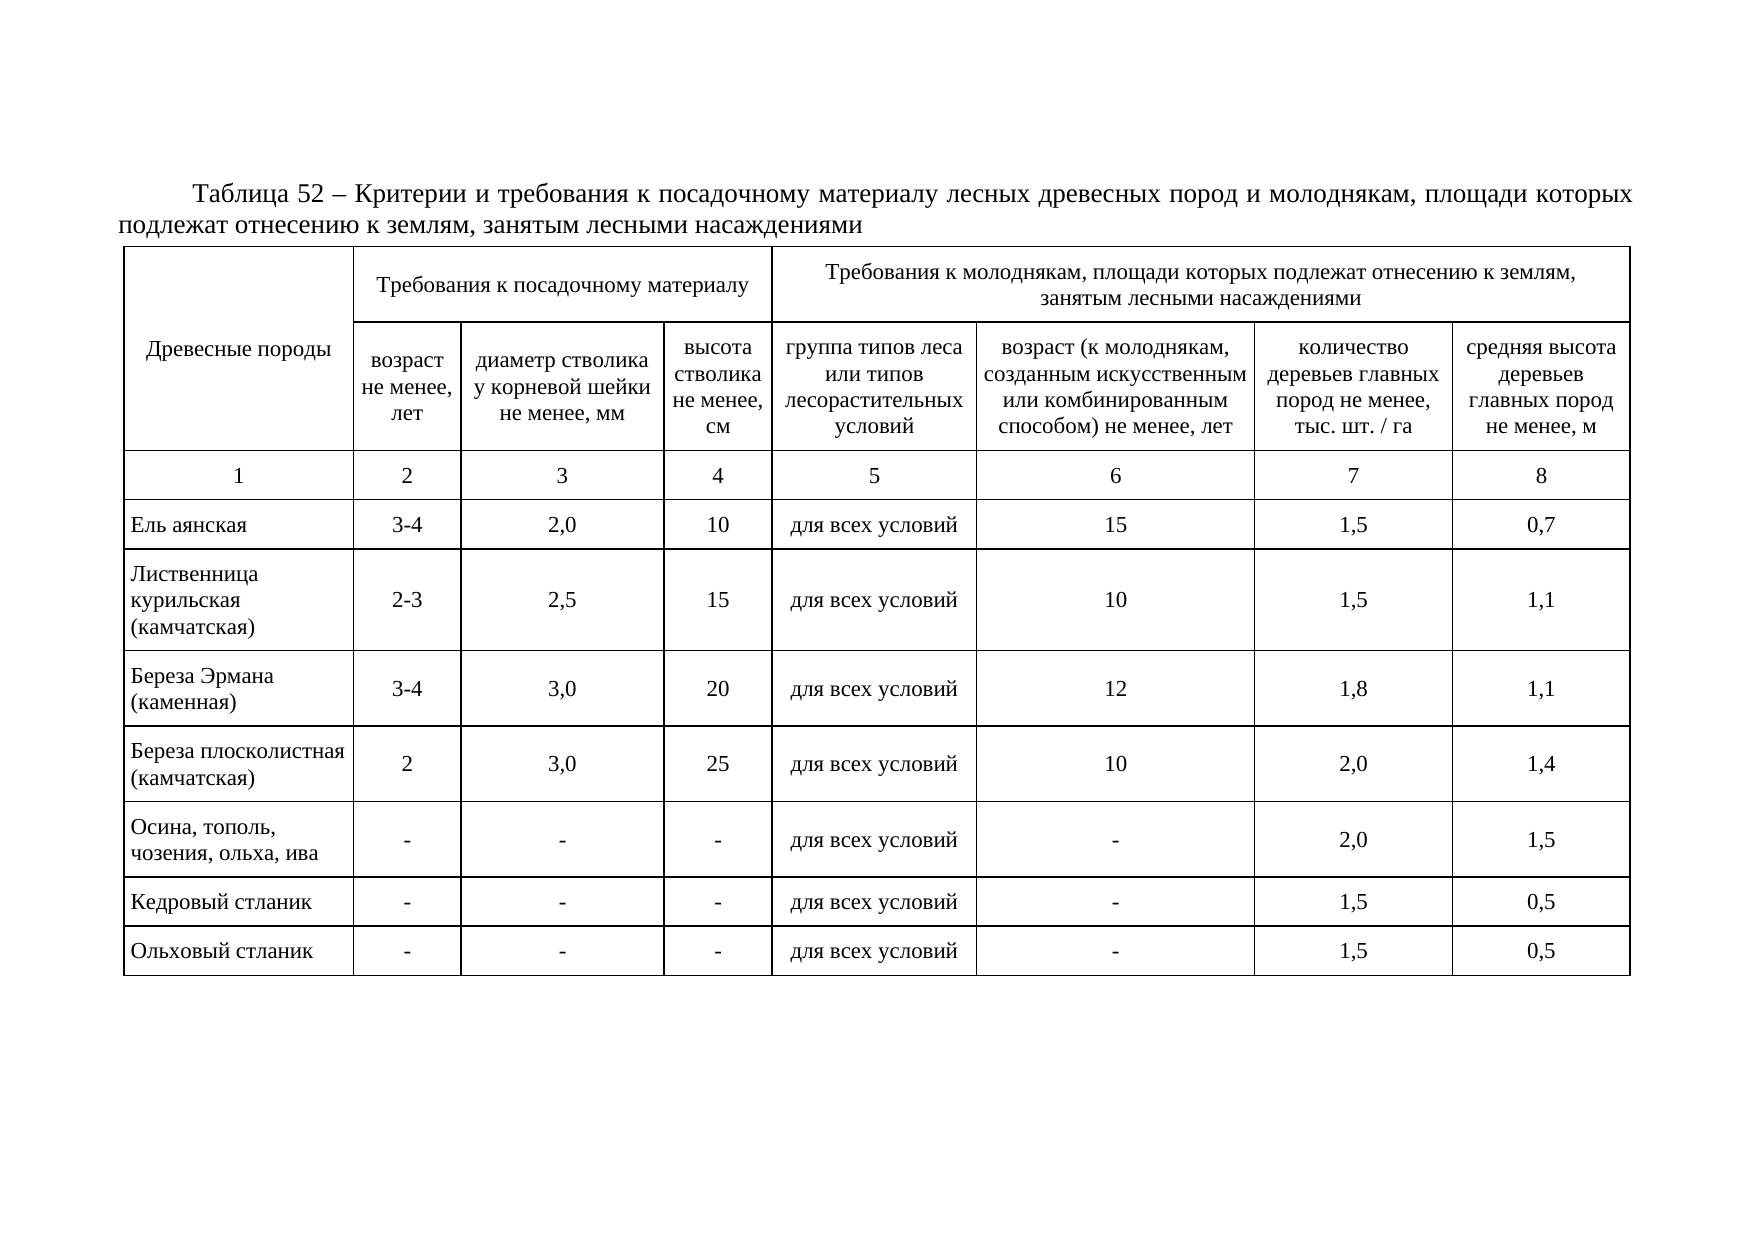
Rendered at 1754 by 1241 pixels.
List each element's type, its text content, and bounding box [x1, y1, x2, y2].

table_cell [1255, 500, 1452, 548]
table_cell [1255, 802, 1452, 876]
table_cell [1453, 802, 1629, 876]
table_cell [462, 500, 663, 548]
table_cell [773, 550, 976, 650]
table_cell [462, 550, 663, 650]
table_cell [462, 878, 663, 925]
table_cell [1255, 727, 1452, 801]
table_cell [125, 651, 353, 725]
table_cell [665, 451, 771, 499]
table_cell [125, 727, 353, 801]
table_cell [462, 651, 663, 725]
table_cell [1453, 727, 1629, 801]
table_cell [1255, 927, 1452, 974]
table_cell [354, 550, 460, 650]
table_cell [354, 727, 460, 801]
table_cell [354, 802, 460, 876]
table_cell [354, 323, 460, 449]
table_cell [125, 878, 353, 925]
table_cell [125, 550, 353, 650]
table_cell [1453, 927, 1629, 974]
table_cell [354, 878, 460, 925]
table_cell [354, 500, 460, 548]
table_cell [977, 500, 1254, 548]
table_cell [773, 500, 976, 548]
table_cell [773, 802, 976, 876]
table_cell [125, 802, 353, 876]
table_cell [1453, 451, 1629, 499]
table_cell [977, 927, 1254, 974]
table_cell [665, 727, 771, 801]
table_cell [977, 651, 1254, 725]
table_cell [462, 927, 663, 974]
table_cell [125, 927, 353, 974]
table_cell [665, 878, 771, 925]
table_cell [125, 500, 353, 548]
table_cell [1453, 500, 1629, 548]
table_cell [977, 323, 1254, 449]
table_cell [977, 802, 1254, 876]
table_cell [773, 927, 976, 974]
text Таблица 52 – Критерии и требования к посадочному материалу лесных древесных пород и молоднякам, площади которых подлежат отнесению к землям, занятым лесными насаждениями [118, 177, 1636, 239]
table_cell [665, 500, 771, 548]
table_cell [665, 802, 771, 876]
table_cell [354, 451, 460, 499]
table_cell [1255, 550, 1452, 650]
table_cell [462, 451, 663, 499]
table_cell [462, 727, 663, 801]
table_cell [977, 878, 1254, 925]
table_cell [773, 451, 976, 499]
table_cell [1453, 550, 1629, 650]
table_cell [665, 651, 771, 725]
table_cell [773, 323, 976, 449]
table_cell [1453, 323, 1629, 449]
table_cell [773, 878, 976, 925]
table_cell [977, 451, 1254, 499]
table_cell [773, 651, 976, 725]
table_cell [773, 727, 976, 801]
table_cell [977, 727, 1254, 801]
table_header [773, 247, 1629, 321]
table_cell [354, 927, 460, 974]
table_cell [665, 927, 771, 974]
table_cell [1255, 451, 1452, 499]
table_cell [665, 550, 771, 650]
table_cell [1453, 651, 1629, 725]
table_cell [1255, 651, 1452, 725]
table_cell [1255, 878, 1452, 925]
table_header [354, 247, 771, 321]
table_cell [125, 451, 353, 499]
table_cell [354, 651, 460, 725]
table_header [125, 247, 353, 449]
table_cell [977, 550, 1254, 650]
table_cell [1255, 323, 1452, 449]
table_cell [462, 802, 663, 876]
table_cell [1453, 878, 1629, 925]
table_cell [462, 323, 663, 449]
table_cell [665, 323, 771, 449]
